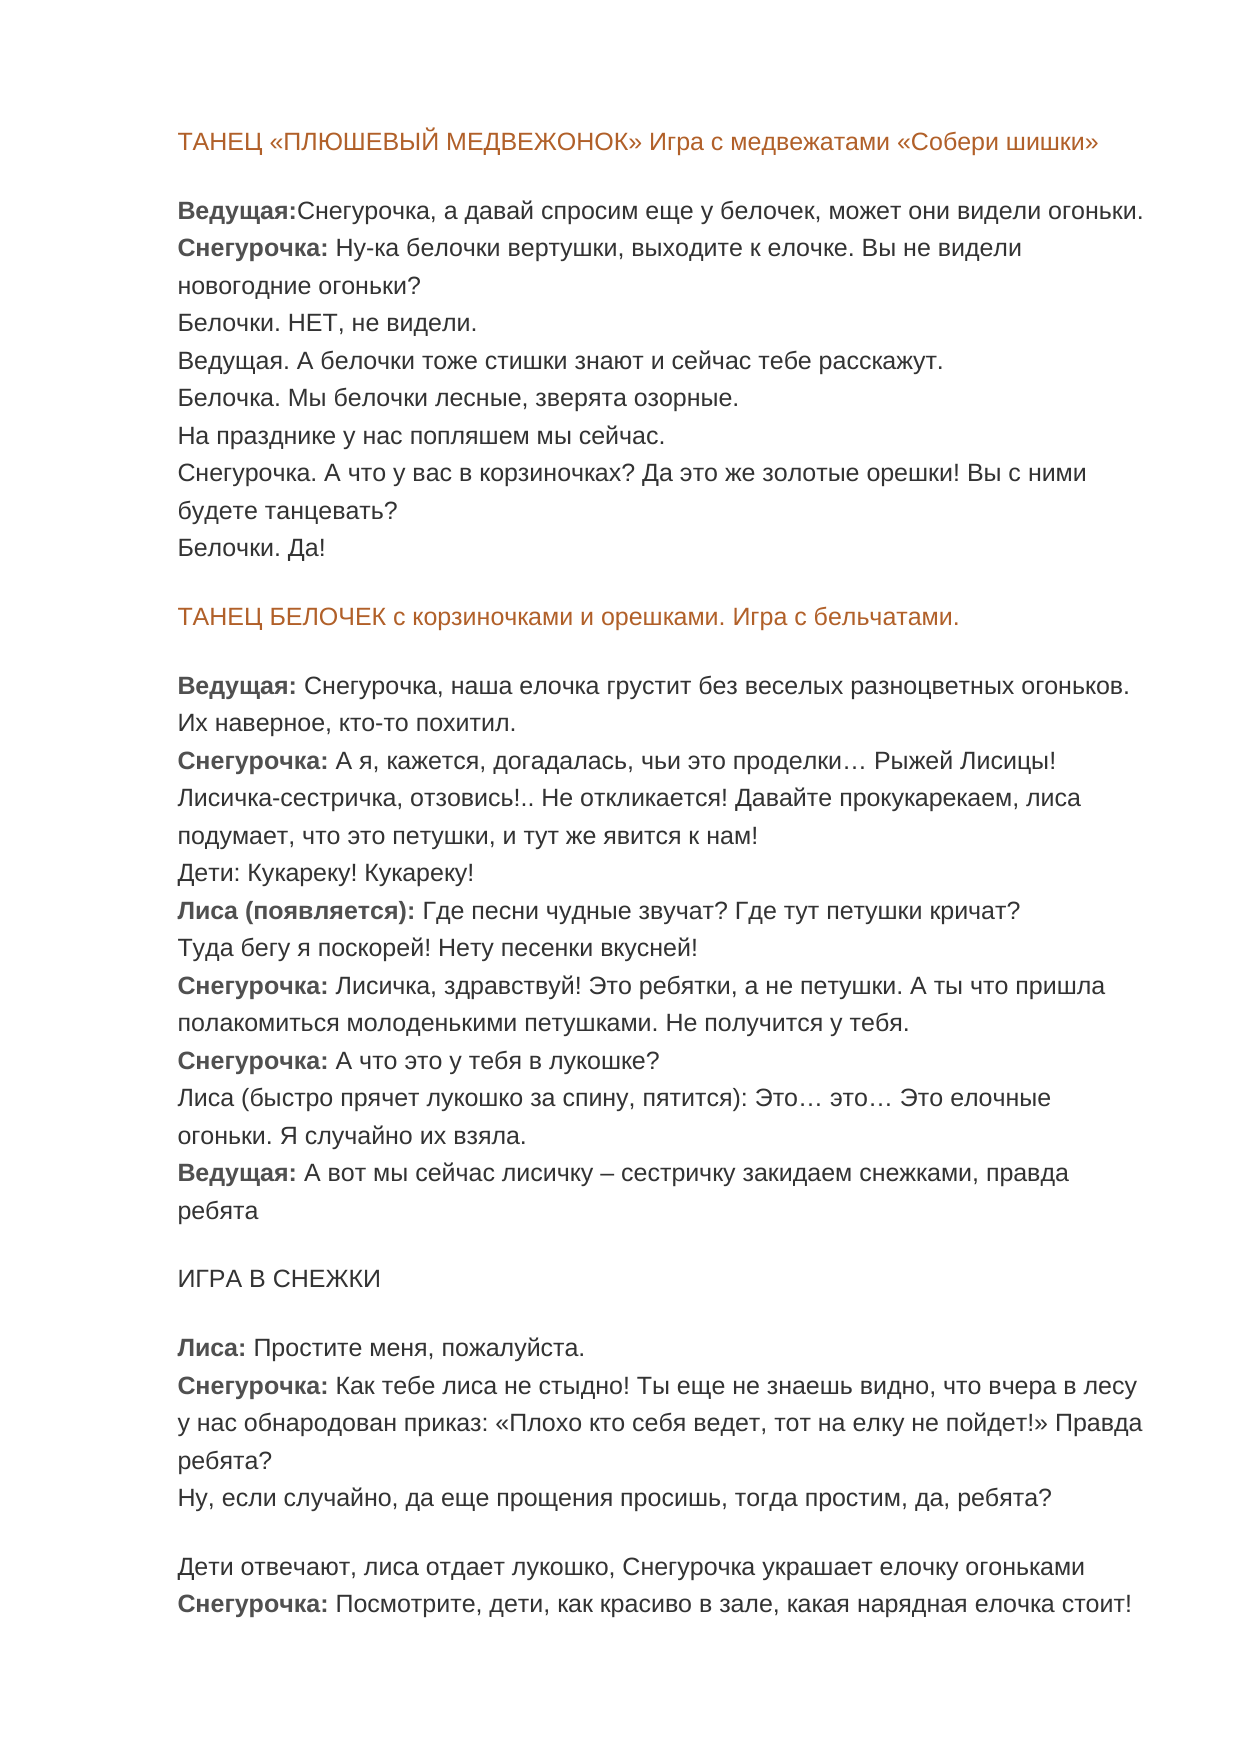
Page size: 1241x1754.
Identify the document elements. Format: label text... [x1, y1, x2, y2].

text Ведущая:Снегурочка, а давай спросим еще у белочек, может они видели огоньки. Снегурочка: Ну-ка белочки вертушки, выходите к елочке. Вы не видели новогодние огоньки? Белочки. НЕТ, не видели. Ведущая. А белочки тоже стишки знают и сейчас тебе расскажут. Белочка. Мы белочки лесные, зверята озорные. На празднике у нас попляшем мы сейчас. Снегурочка. А что у вас в корзиночках? Да это же золотые орешки! Вы с ними будете танцевать? Белочки. Да! [177, 187, 1152, 562]
text ИГРА В СНЕЖКИ [177, 1256, 1152, 1293]
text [177, 1543, 1152, 1618]
text Лиса: Простите меня, пожалуйста. Снегурочка: Как тебе лиса не стыдно! Ты еще не знаешь видно, что вчера в лесу у нас обнародован приказ: «Плохо кто себя ведет, тот на елку не пойдет!» Правда ребята? Ну, если случайно, да еще прощения просишь, тогда простим, да, ребята? [177, 1324, 1152, 1512]
text ТАНЕЦ БЕЛОЧЕК с корзиночками и орешками. Игра с бельчатами. [177, 593, 1152, 631]
text ТАНЕЦ «ПЛЮШЕВЫЙ МЕДВЕЖОНОК» Игра с медвежатами «Собери шишки» [177, 118, 1152, 156]
text Ведущая: Снегурочка, наша елочка грустит без веселых разноцветных огоньков. Их наверное, кто-то похитил. Снегурочка: А я, кажется, догадалась, чьи это проделки… Рыжей Лисицы! Лисичка-сестричка, отзовись!.. Не откликается! Давайте прокукарекаем, лиса подумает, что это петушки, и тут же явится к нам! Дети: Кукареку! Кукареку! Лиса (появляется): Где песни чудные звучат? Где тут петушки кричат? Туда бегу я поскорей! Нету песенки вкусней! Снегурочка: Лисичка, здравствуй! Это ребятки, а не петушки. А ты что пришла полакомиться молоденькими петушками. Не получится у тебя. Снегурочка: А что это у тебя в лукошке? Лиса (быстро прячет лукошко за спину, пятится): Это… это… Это елочные огоньки. Я случайно их взяла. Ведущая: А вот мы сейчас лисичку – сестричку закидаем снежками, правда ребята [177, 662, 1152, 1224]
